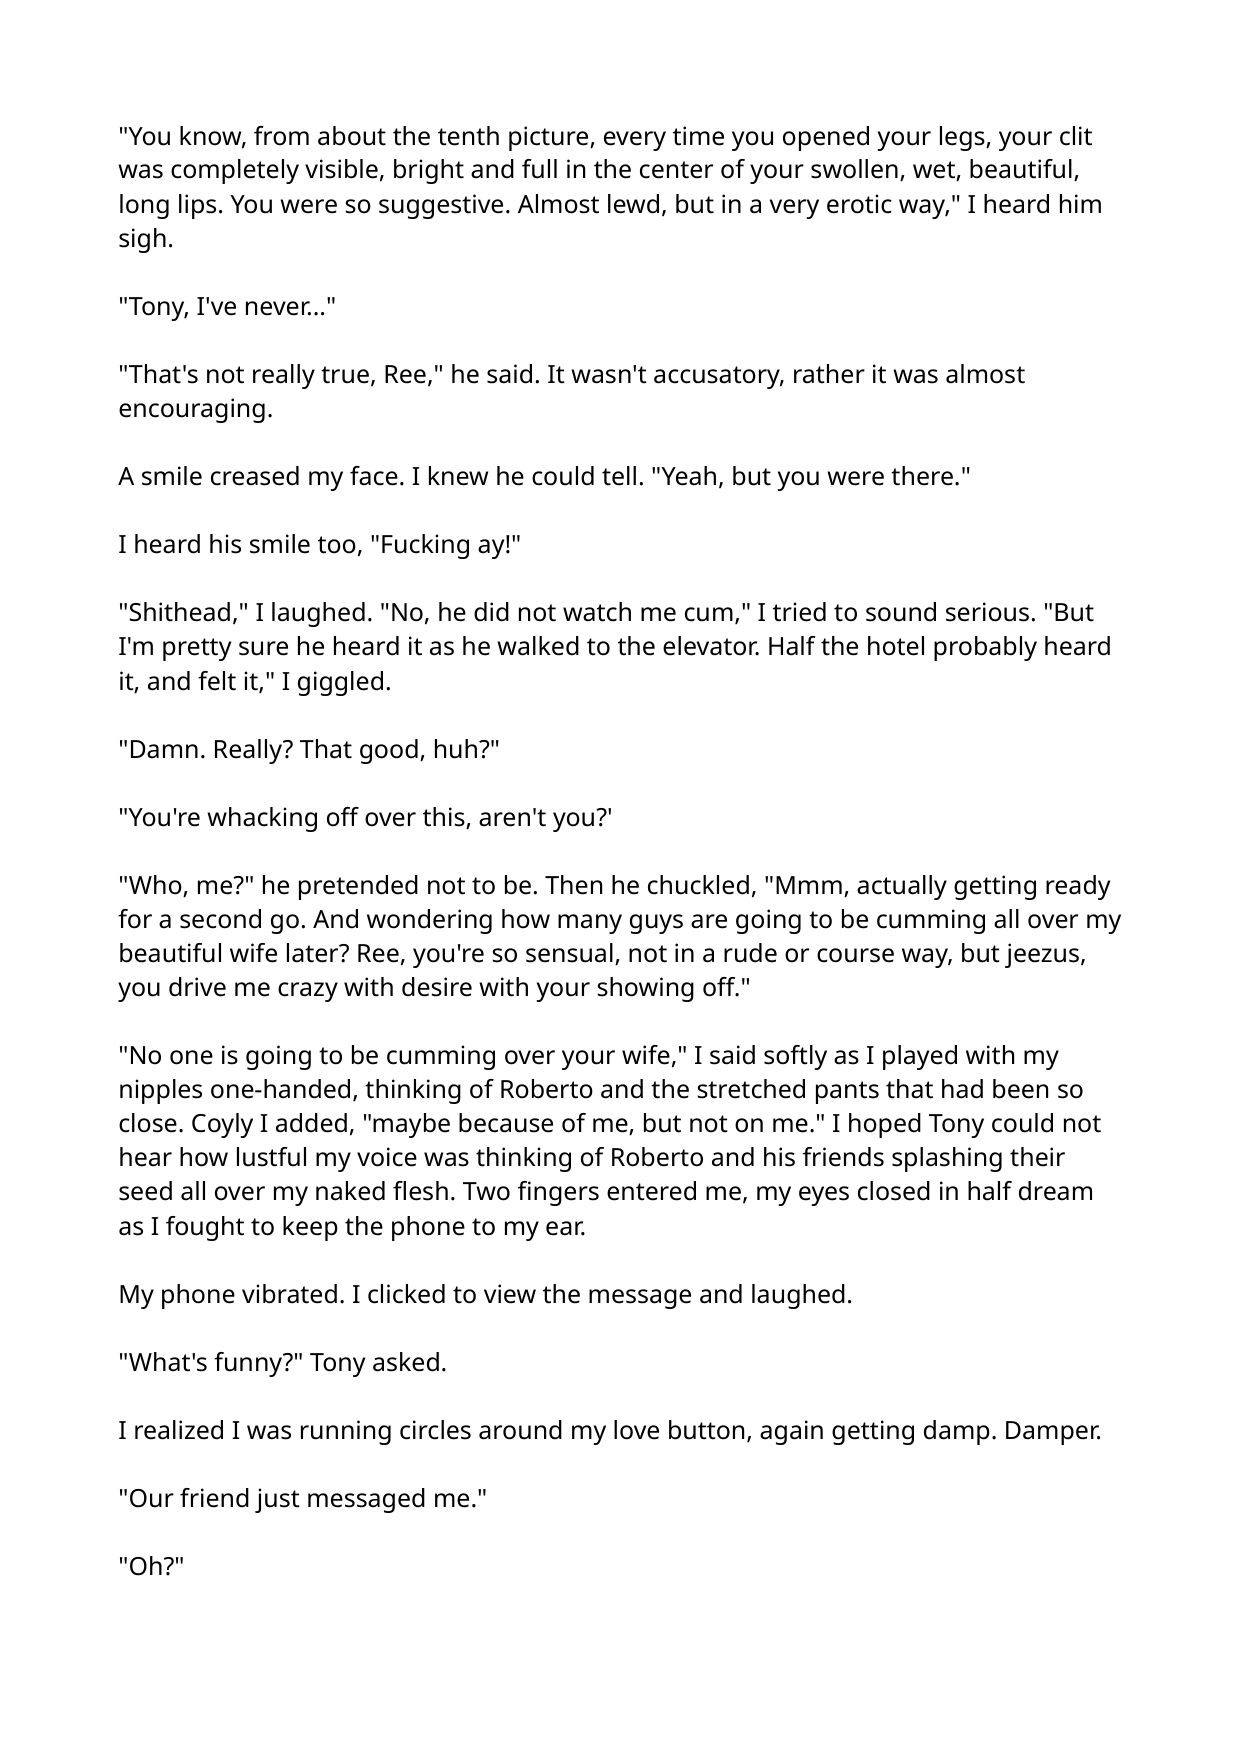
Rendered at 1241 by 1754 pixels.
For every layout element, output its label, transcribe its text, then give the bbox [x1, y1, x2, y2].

text "Oh?" [118, 1549, 1122, 1583]
text "No one is going to be cumming over your wife," I said softly as I played with my nipples one-handed, thinking of Roberto and the stretched pants that had been so close. Coyly I added, "maybe because of me, but not on me." I hoped Tony could not hear how lustful my voice was thinking of Roberto and his friends splashing their seed all over my naked flesh. Two fingers entered me, my eyes closed in half dream as I fought to keep the phone to my ear. [118, 1038, 1122, 1242]
text My phone vibrated. I clicked to view the message and laughed. [118, 1276, 1122, 1310]
text I realized I was running circles around my love button, again getting damp. Damper. [118, 1412, 1122, 1447]
text I heard his smile too, "Fucking ay!" [118, 527, 1122, 561]
text "Our friend just messaged me." [118, 1481, 1122, 1515]
text "Shithead," I laughed. "No, he did not watch me cum," I tried to sound serious. "But I'm pretty sure he heard it as he walked to the elevator. Half the hotel probably heard it, and felt it," I giggled. [118, 595, 1122, 697]
text "Who, me?" he pretended not to be. Then he chuckled, "Mmm, actually getting ready for a second go. And wondering how many guys are going to be cumming all over my beautiful wife later? Ree, you're so sensual, not in a rude or course way, but jeezus, you drive me crazy with desire with your showing off." [118, 867, 1122, 1004]
text A smile creased my face. I knew he could tell. "Yeah, but you were there." [118, 459, 1122, 493]
text "What's funny?" Tony asked. [118, 1344, 1122, 1378]
text "Damn. Really? That good, huh?" [118, 731, 1122, 765]
text "You know, from about the tenth picture, every time you opened your legs, your clit was completely visible, bright and full in the center of your swollen, wet, beautiful, long lips. You were so suggestive. Almost lewd, but in a very erotic way," I heard him sigh. [118, 118, 1122, 254]
text "You're whacking off over this, aren't you?' [118, 799, 1122, 833]
text "That's not really true, Ree," he said. It wasn't accusatory, rather it was almost encouraging. [118, 357, 1122, 425]
text "Tony, I've never..." [118, 288, 1122, 322]
